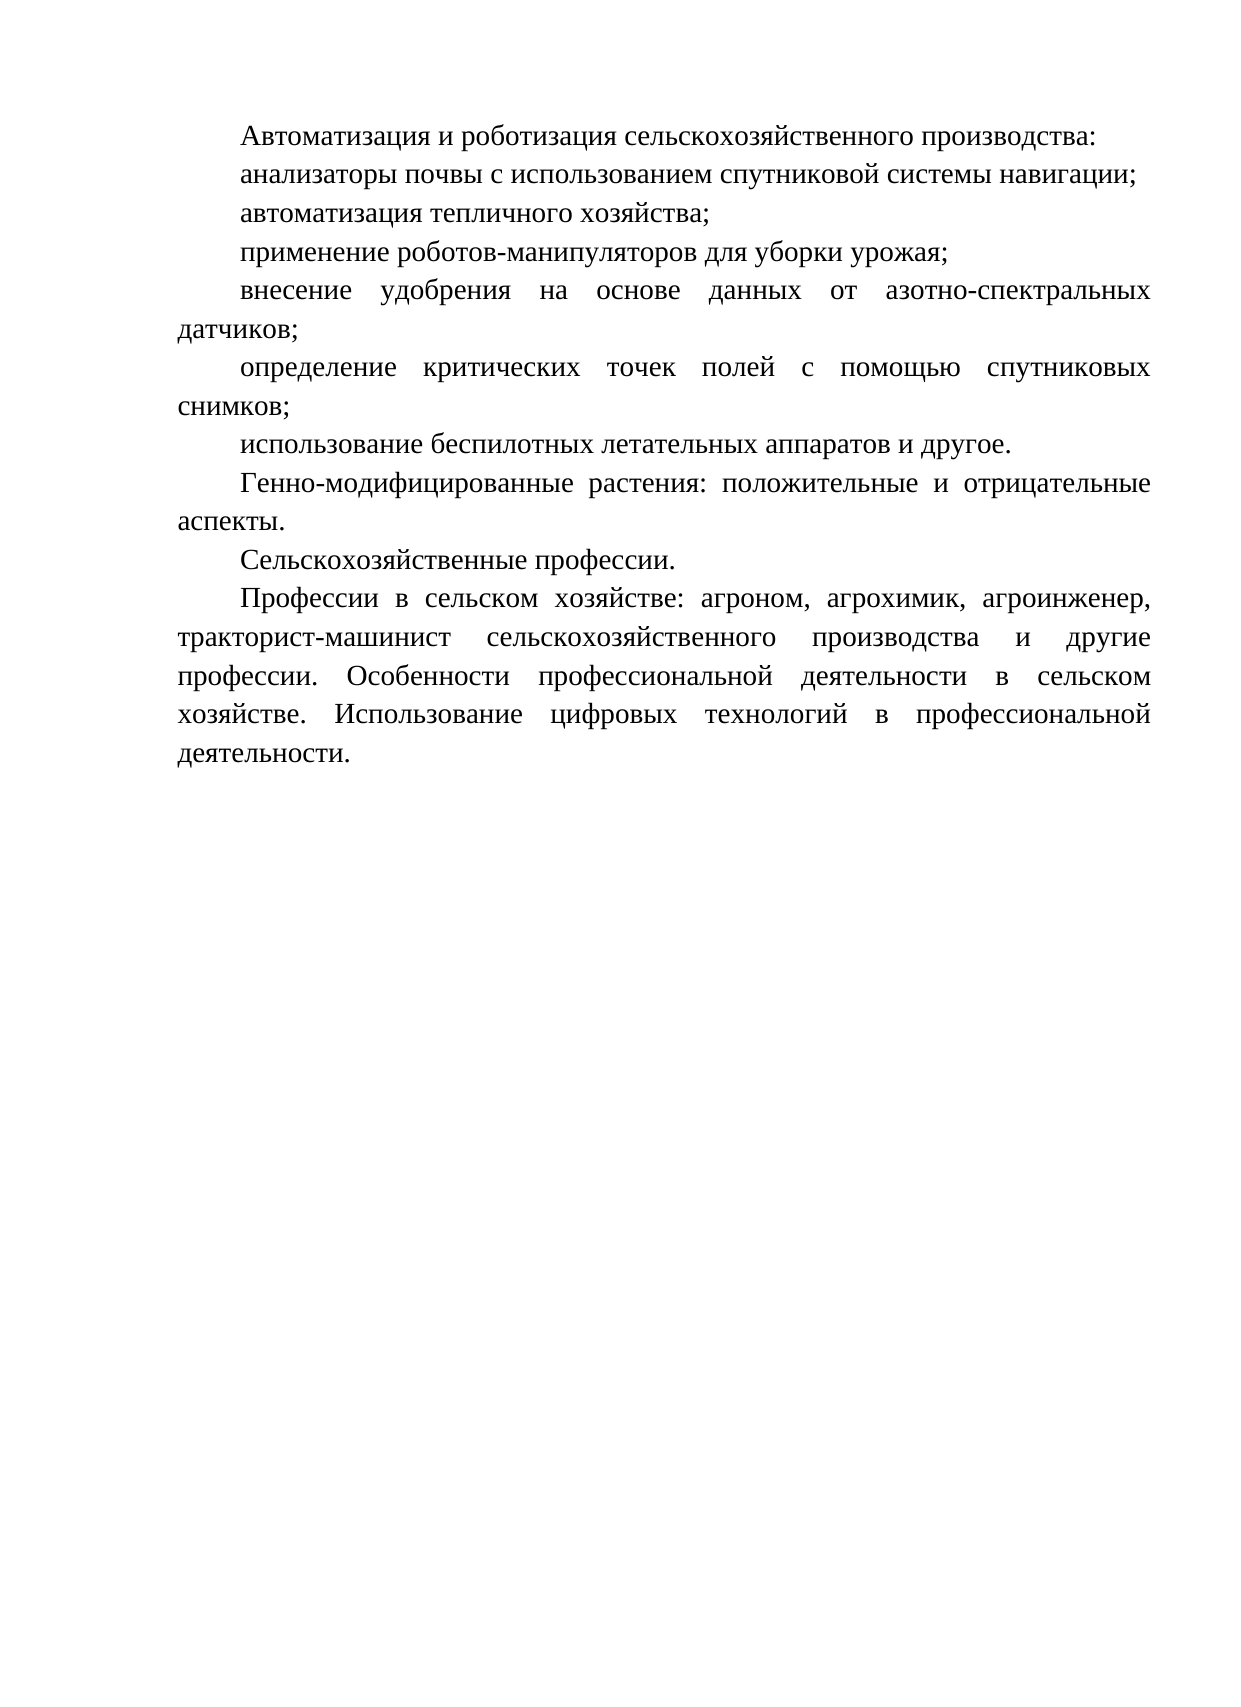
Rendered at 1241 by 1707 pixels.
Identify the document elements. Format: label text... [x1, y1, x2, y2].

text применение роботов-манипуляторов для уборки урожая; [177, 234, 1152, 267]
text Сельскохозяйственные профессии. [177, 542, 1152, 576]
text анализаторы почвы c использованием спутниковой системы навигации; [177, 157, 1152, 190]
text определение критических точек полей с помощью спутниковых снимков; [177, 349, 1152, 421]
text использование беспилотных летательных аппаратов и другое. [177, 426, 1152, 460]
text Генно-модифицированные растения: положительные и отрицательные аспекты. [177, 465, 1152, 537]
text внесение удобрения на основе данных от азотно-спектральных датчиков; [177, 272, 1152, 344]
text автоматизация тепличного хозяйства; [177, 195, 1152, 229]
text Профессии в сельском хозяйстве: агроном, агрохимик, агроинженер, тракторист-машинист сельскохозяйственного производства и другие профессии. Особенности профессиональной деятельности в сельском хозяйстве. Использование цифровых технологий в профессиональной деятельности. [177, 581, 1152, 768]
text Автоматизация и роботизация сельскохозяйственного производства: [177, 118, 1152, 152]
